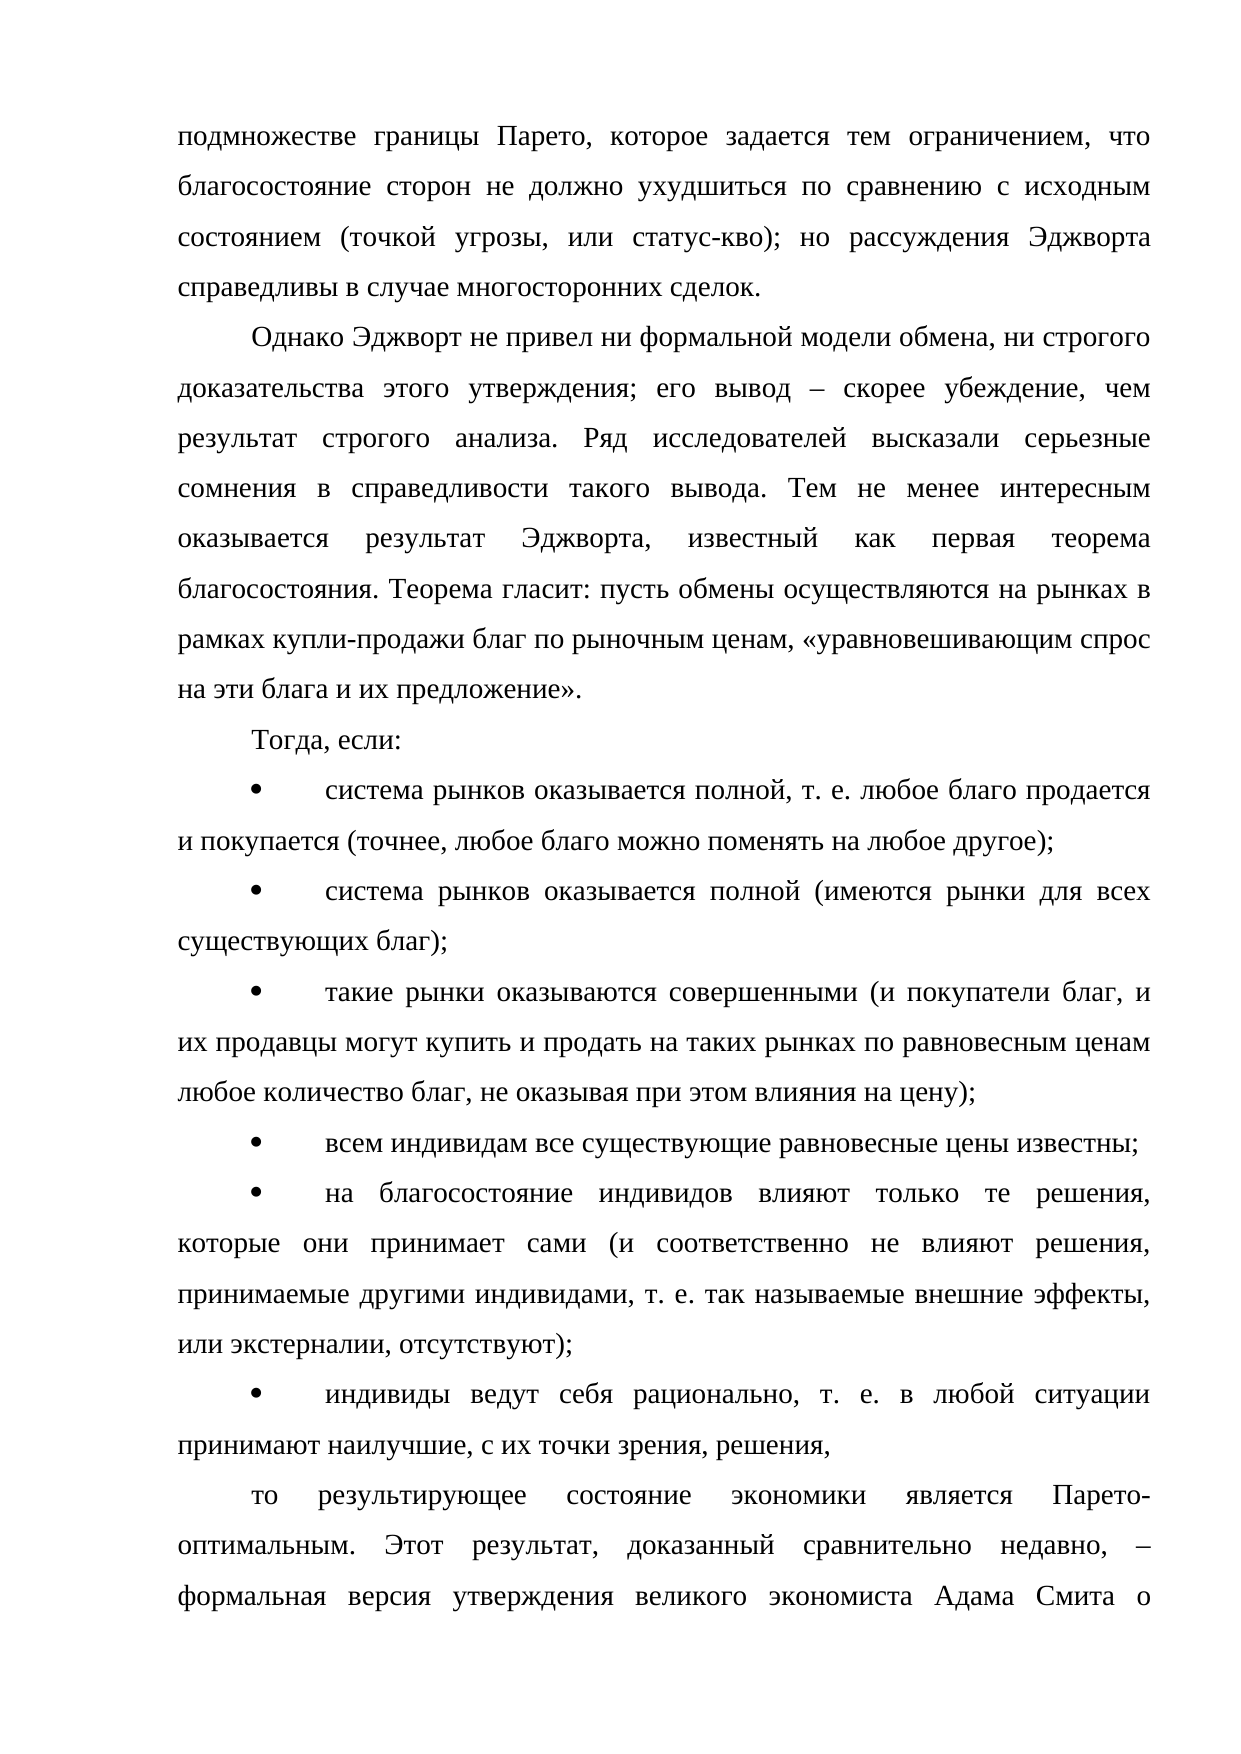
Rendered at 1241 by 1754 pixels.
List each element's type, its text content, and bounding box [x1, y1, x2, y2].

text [177, 118, 1152, 303]
text Тогда, если: [177, 722, 1152, 755]
list индивиды ведут себя рационально, т. е. в любой ситуации принимают наилучшие, с их точки зрения, решения, [177, 1376, 1152, 1460]
list система рынков оказывается полной, т. е. любое благо продается и покупается (точнее, любое благо можно поменять на любое другое); [177, 772, 1152, 856]
list на благосостояние индивидов влияют только те решения, которые они принимает сами (и соответственно не влияют решения, принимаемые другими индивидами, т. е. так называемые внешние эффекты, или экстерналии, отсутствуют); [177, 1175, 1152, 1360]
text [177, 1477, 1152, 1611]
list система рынков оказывается полной (имеются рынки для всех существующих благ); [177, 873, 1152, 957]
list такие рынки оказываются совершенными (и покупатели благ, и их продавцы могут купить и продать на таких рынках по равновесным ценам любое количество благ, не оказывая при этом влияния на цену); [177, 974, 1152, 1108]
list всем индивидам все существующие равновесные цены известны; [177, 1125, 1152, 1158]
text Однако Эджворт не привел ни формальной модели обмена, ни строгого доказательства этого утверждения; его вывод – скорее убеждение, чем результат строгого анализа. Ряд исследователей высказали серьезные сомнения в справедливости такого вывода. Тем не менее интересным оказывается результат Эджворта, известный как первая теорема благосостояния. Теорема гласит: пусть обмены осуществляются на рынках в рамках купли-продажи благ по рыночным ценам, «уравновешивающим спрос на эти блага и их предложение». [177, 319, 1152, 705]
